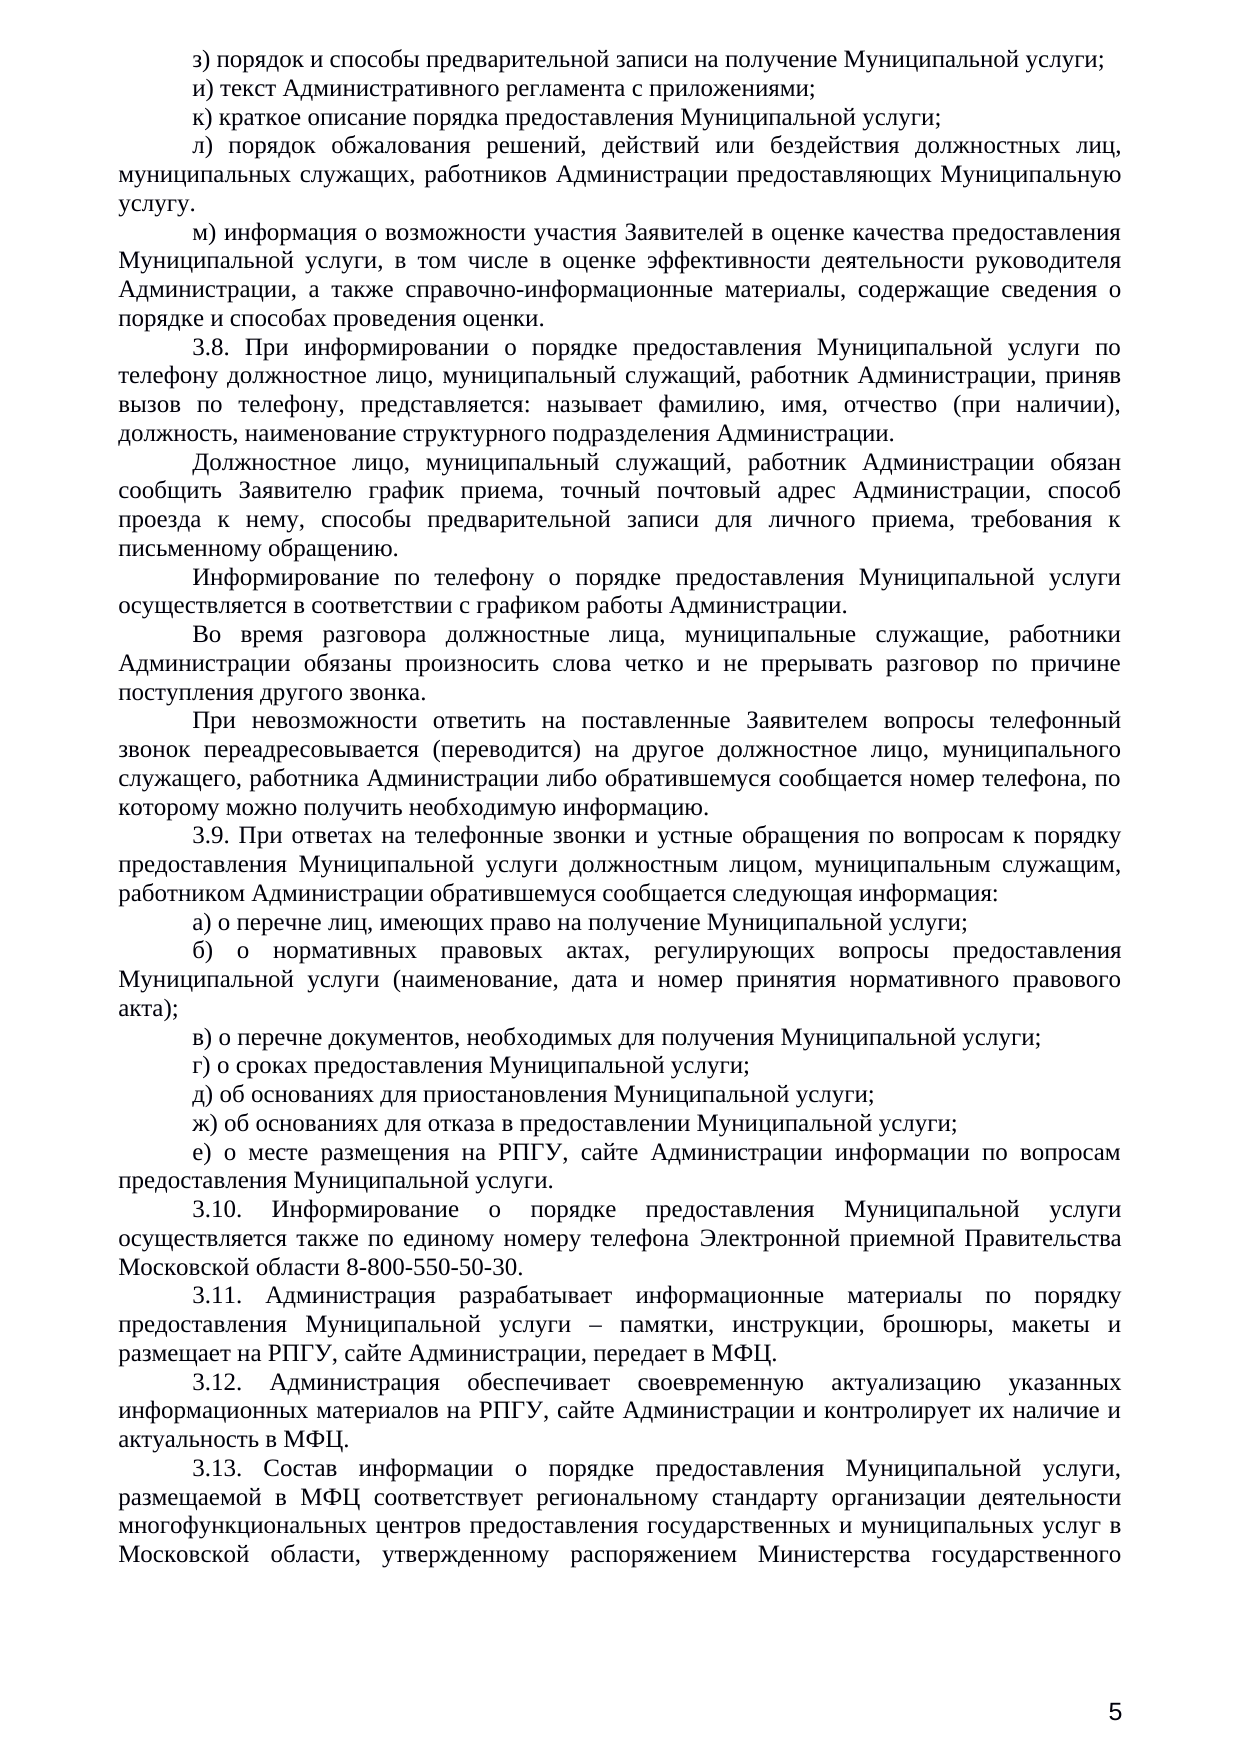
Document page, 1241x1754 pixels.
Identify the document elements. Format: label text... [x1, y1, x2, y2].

text Информирование по телефону о порядке предоставления Муниципальной услуги осуществляется в соответствии с графиком работы Администрации. [118, 562, 1122, 619]
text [118, 1453, 1122, 1568]
text ж) об основаниях для отказа в предоставлении Муниципальной услуги; [118, 1108, 1122, 1137]
text Должностное лицо, муниципальный служащий, работник Администрации обязан сообщить Заявителю график приема, точный почтовый адрес Администрации, способ проезда к нему, способы предварительной записи для личного приема, требования к письменному обращению. [118, 447, 1122, 562]
text и) текст Административного регламента с приложениями; [118, 73, 1122, 102]
text е) о месте размещения на РПГУ, сайте Администрации информации по вопросам предоставления Муниципальной услуги. [118, 1137, 1122, 1194]
text к) краткое описание порядка предоставления Муниципальной услуги; [118, 102, 1122, 131]
text в) о перечне документов, необходимых для получения Муниципальной услуги; [118, 1022, 1122, 1051]
text 3.12. Администрация обеспечивает своевременную актуализацию указанных информационных материалов на РПГУ, сайте Администрации и контролирует их наличие и актуальность в МФЦ. [118, 1367, 1122, 1453]
text 3.9. При ответах на телефонные звонки и устные обращения по вопросам к порядку предоставления Муниципальной услуги должностным лицом, муниципальным служащим, работником Администрации обратившемуся сообщается следующая информация: [118, 821, 1122, 907]
text л) порядок обжалования решений, действий или бездействия должностных лиц, муниципальных служащих, работников Администрации предоставляющих Муниципальную услугу. [118, 131, 1122, 217]
text а) о перечне лиц, имеющих право на получение Муниципальной услуги; [118, 907, 1122, 936]
text г) о сроках предоставления Муниципальной услуги; [118, 1051, 1122, 1079]
text м) информация о возможности участия Заявителей в оценке качества предоставления Муниципальной услуги, в том числе в оценке эффективности деятельности руководителя Администрации, а также справочно-информационные материалы, содержащие сведения о порядке и способах проведения оценки. [118, 217, 1122, 332]
text д) об основаниях для приостановления Муниципальной услуги; [118, 1079, 1122, 1108]
text 3.11. Администрация разрабатывает информационные материалы по порядку предоставления Муниципальной услуги – памятки, инструкции, брошюры, макеты и размещает на РПГУ, сайте Администрации, передает в МФЦ. [118, 1281, 1122, 1367]
text При невозможности ответить на поставленные Заявителем вопросы телефонный звонок переадресовывается (переводится) на другое должностное лицо, муниципального служащего, работника Администрации либо обратившемуся сообщается номер телефона, по которому можно получить необходимую информацию. [118, 706, 1122, 821]
text б) о нормативных правовых актах, регулирующих вопросы предоставления Муниципальной услуги (наименование, дата и номер принятия нормативного правового акта); [118, 936, 1122, 1022]
text 3.10. Информирование о порядке предоставления Муниципальной услуги осуществляется также по единому номеру телефона Электронной приемной Правительства Московской области 8-800-550-50-30. [118, 1194, 1122, 1281]
text Во время разговора должностные лица, муниципальные служащие, работники Администрации обязаны произносить слова четко и не прерывать разговор по причине поступления другого звонка. [118, 619, 1122, 706]
text 3.8. При информировании о порядке предоставления Муниципальной услуги по телефону должностное лицо, муниципальный служащий, работник Администрации, приняв вызов по телефону, представляется: называет фамилию, имя, отчество (при наличии), должность, наименование структурного подразделения Администрации. [118, 332, 1122, 447]
text з) порядок и способы предварительной записи на получение Муниципальной услуги; [118, 44, 1122, 73]
